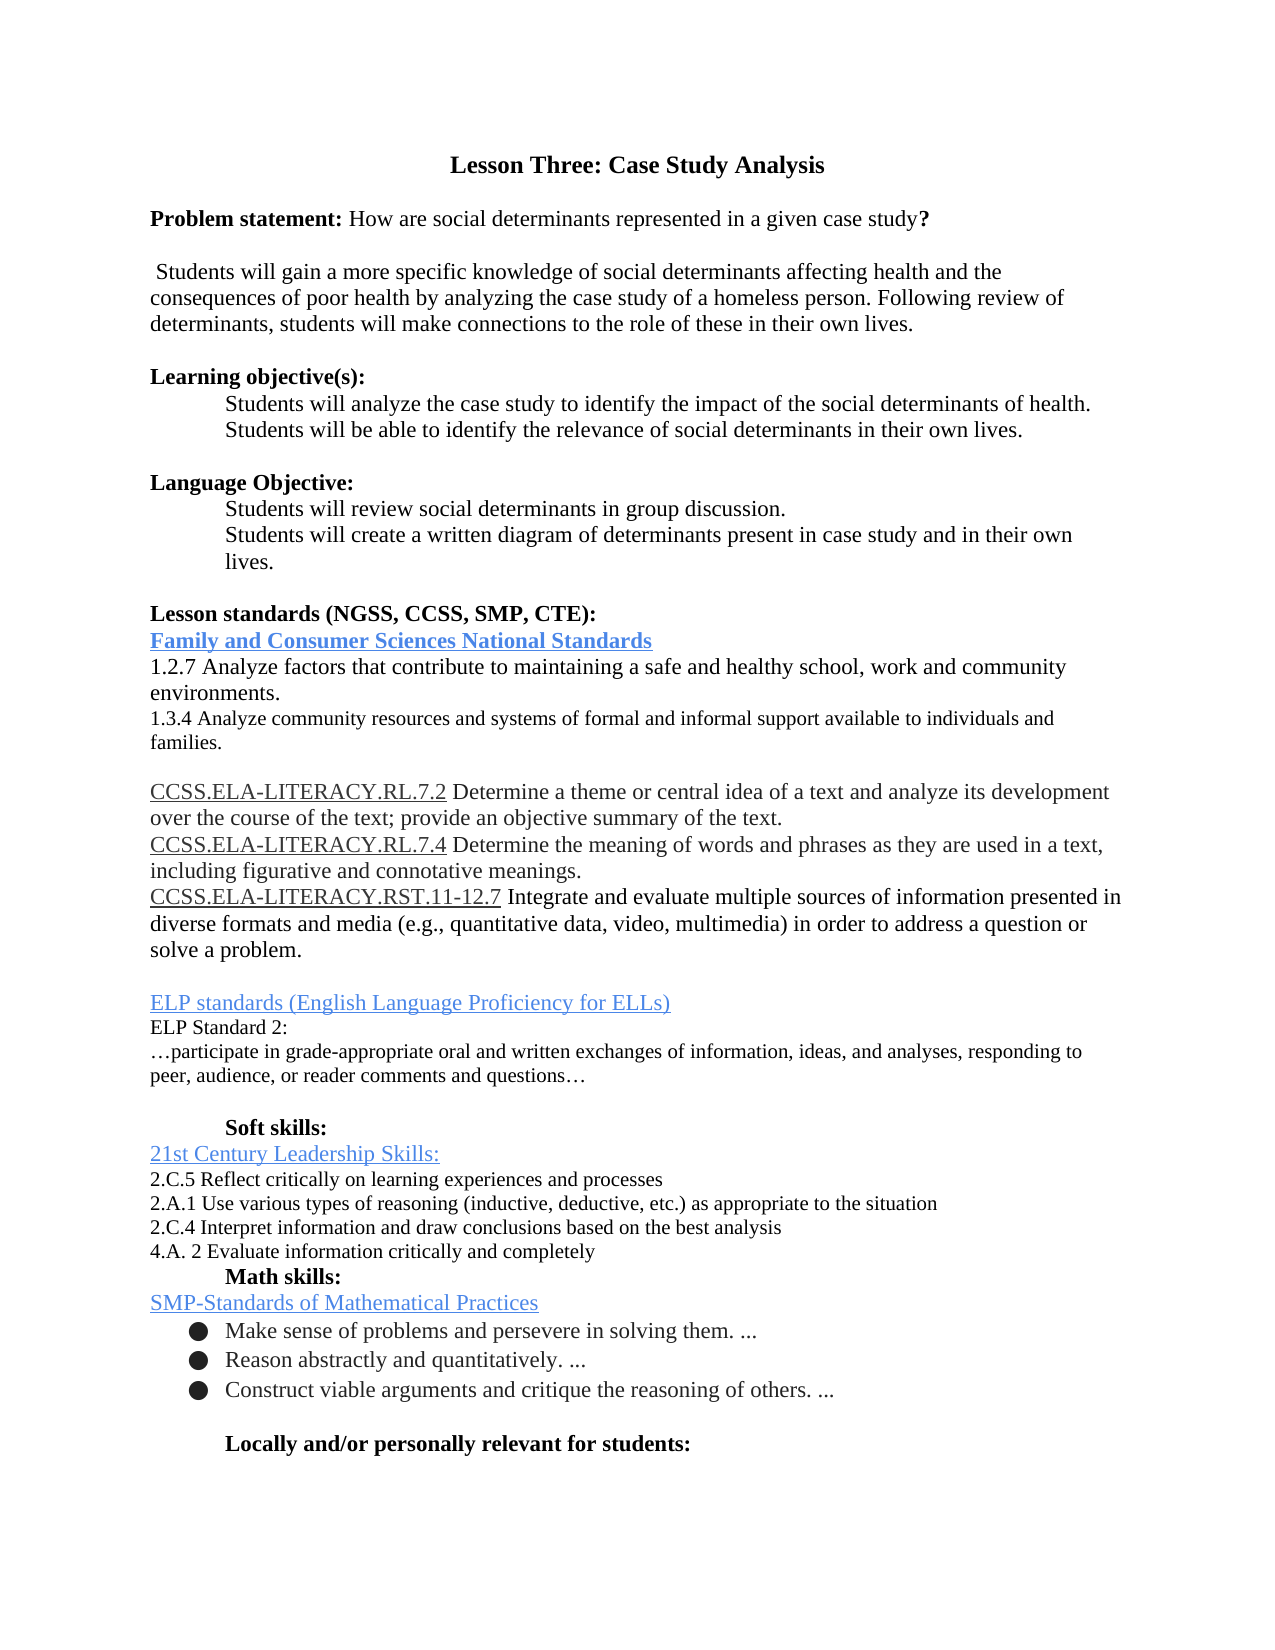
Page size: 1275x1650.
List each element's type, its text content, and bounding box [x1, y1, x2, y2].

text Students will be able to identify the relevance of social determinants in their own lives. [150, 416, 1125, 442]
text Students will create a written diagram of determinants present in case study and in their own lives. [225, 521, 1125, 574]
text Language Objective: [150, 469, 1125, 495]
list Reason abstractly and quantitatively. ... [187, 1345, 1125, 1374]
text Students will review social determinants in group discussion. [225, 495, 1125, 521]
text Locally and/or personally relevant for students: [225, 1429, 1125, 1456]
text Math skills: [225, 1263, 1125, 1289]
text …participate in grade-appropriate oral and written exchanges of information, ideas, and analyses, responding to peer, audience, or reader comments and questions… [150, 1039, 1125, 1087]
text ELP Standard 2: [150, 1015, 1125, 1039]
text 2.A.1 Use various types of reasoning (inductive, deductive, etc.) as appropriate to the situation [150, 1191, 1125, 1214]
text CCSS.ELA-LITERACY.RST.11-12.7 Integrate and evaluate multiple sources of information presented in diverse formats and media (e.g., quantitative data, video, multimedia) in order to address a question or solve a problem. [150, 883, 1125, 962]
text CCSS.ELA-LITERACY.RL.7.2 Determine a theme or central idea of a text and analyze its development over the course of the text; provide an objective summary of the text. [150, 778, 1125, 831]
text Learning objective(s): [150, 363, 1125, 389]
text Soft skills: [225, 1114, 1125, 1140]
text Lesson Three: Case Study Analysis [150, 150, 1125, 179]
text Lesson standards (NGSS, CCSS, SMP, CTE): [150, 600, 1125, 627]
text 2.C.4 Interpret information and draw conclusions based on the best analysis [150, 1214, 1125, 1239]
text 2.C.5 Reflect critically on learning experiences and processes [150, 1166, 1125, 1191]
text ELP standards (English Language Proficiency for ELLs) [150, 989, 1125, 1015]
text 1.2.7 Analyze factors that contribute to maintaining a safe and healthy school, work and community environments. [150, 653, 1125, 706]
text 1.3.4 Analyze community resources and systems of formal and informal support available to individuals and families. [150, 706, 1125, 754]
text Students will analyze the case study to identify the impact of the social determinants of health. [150, 389, 1125, 416]
text SMP-Standards of Mathematical Practices [150, 1289, 1125, 1315]
text 4.A. 2 Evaluate information critically and completely [150, 1239, 1125, 1263]
text Students will gain a more specific knowledge of social determinants affecting health and the consequences of poor health by analyzing the case study of a homeless person. Following review of determinants, students will make connections to the role of these in their own lives. [150, 258, 1125, 337]
text CCSS.ELA-LITERACY.RL.7.4 Determine the meaning of words and phrases as they are used in a text, including figurative and connotative meanings. [150, 831, 1125, 883]
text Problem statement: How are social determinants represented in a given case study? [150, 205, 1125, 231]
list Construct viable arguments and critique the reasoning of others. ... [187, 1374, 1125, 1403]
list Make sense of problems and persevere in solving them. ... [187, 1315, 1125, 1345]
text 21st Century Leadership Skills: [150, 1140, 1125, 1166]
text Family and Consumer Sciences National Standards [150, 627, 1125, 653]
